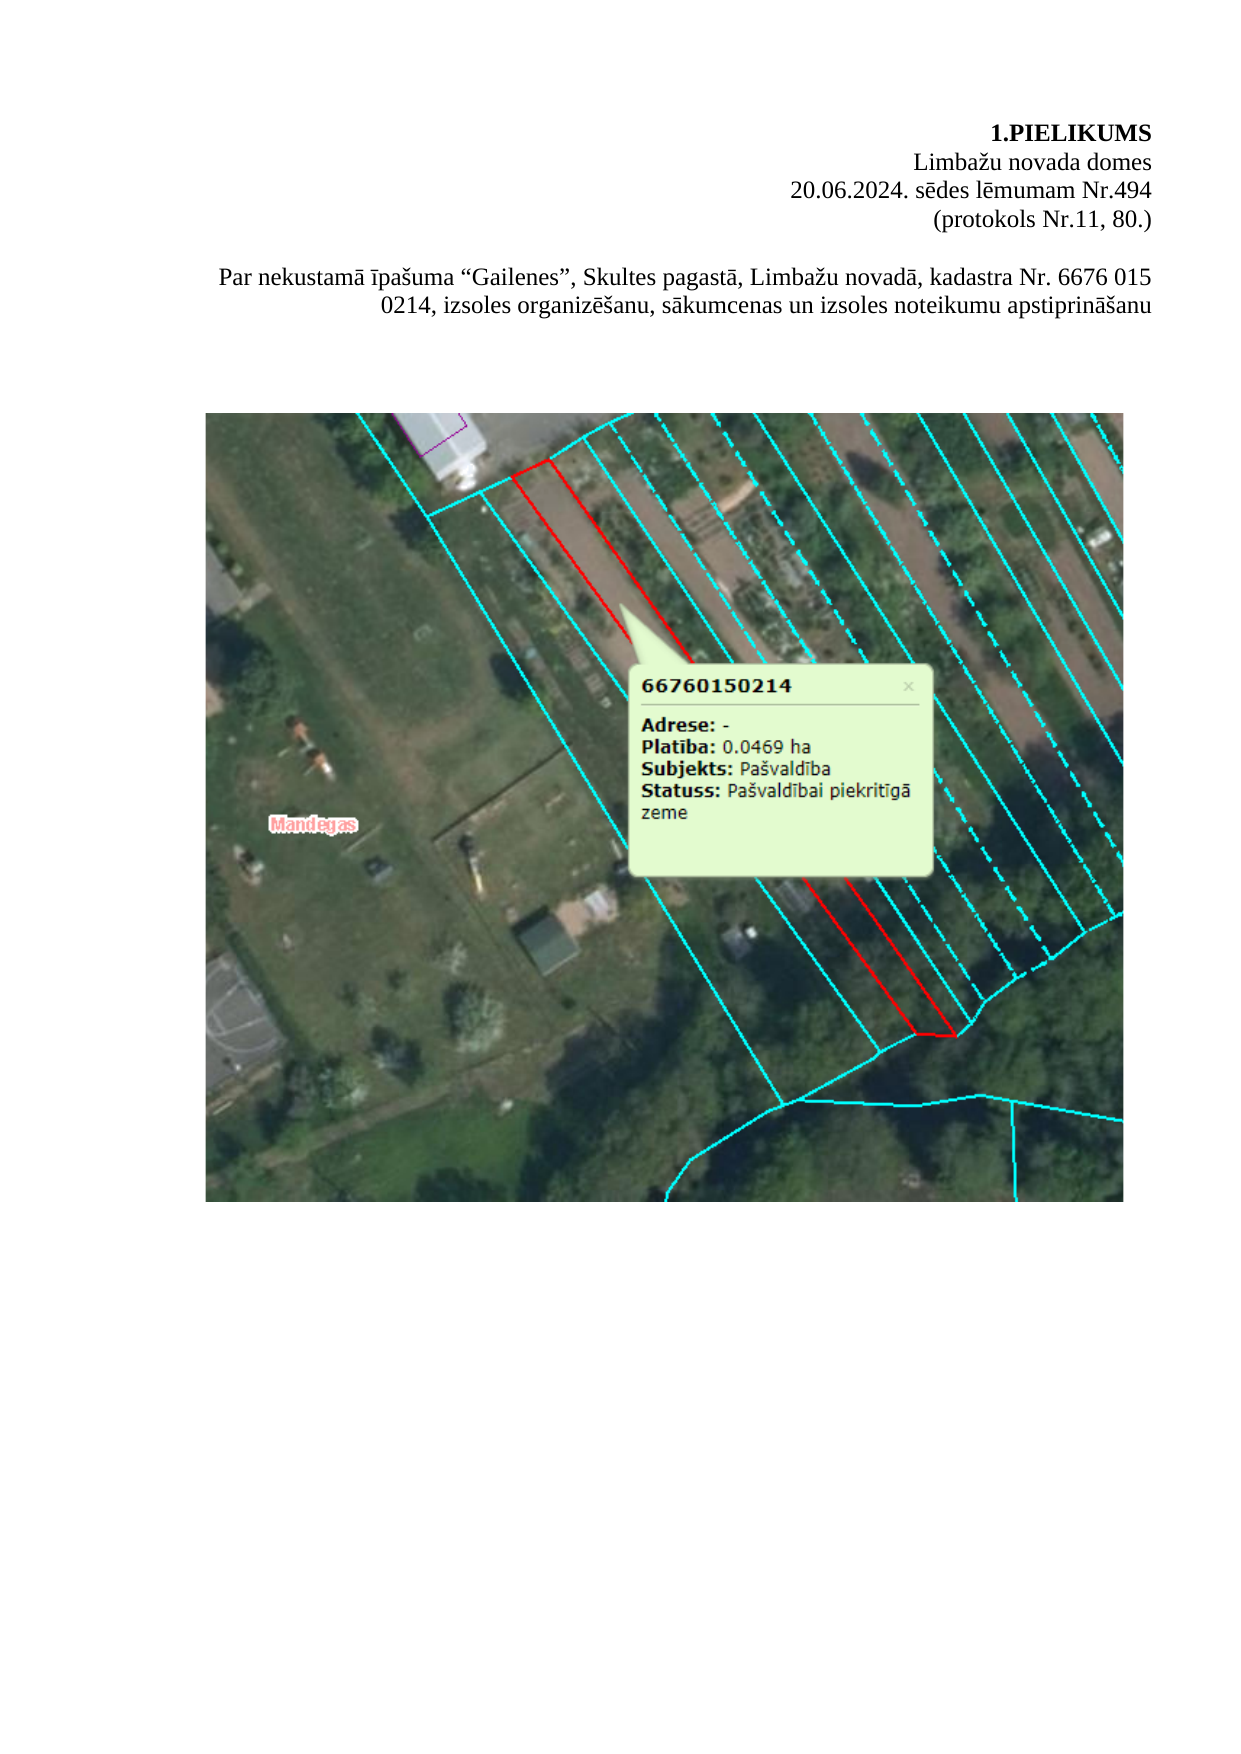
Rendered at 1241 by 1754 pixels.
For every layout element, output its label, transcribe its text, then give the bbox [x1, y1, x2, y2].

text 20.06.2024. sēdes lēmumam Nr.494 [177, 176, 1152, 204]
text Limbažu novada domes [177, 147, 1152, 176]
picture [205, 413, 1124, 1202]
text Par nekustamā īpašuma “Gailenes”, Skultes pagastā, Limbažu novadā, kadastra Nr. 6676 015 0214, izsoles organizēšanu, sākumcenas un izsoles noteikumu apstiprināšanu [177, 262, 1152, 319]
text (protokols Nr.11, 80.) [177, 204, 1152, 233]
text 1.PIELIKUMS [177, 118, 1152, 147]
